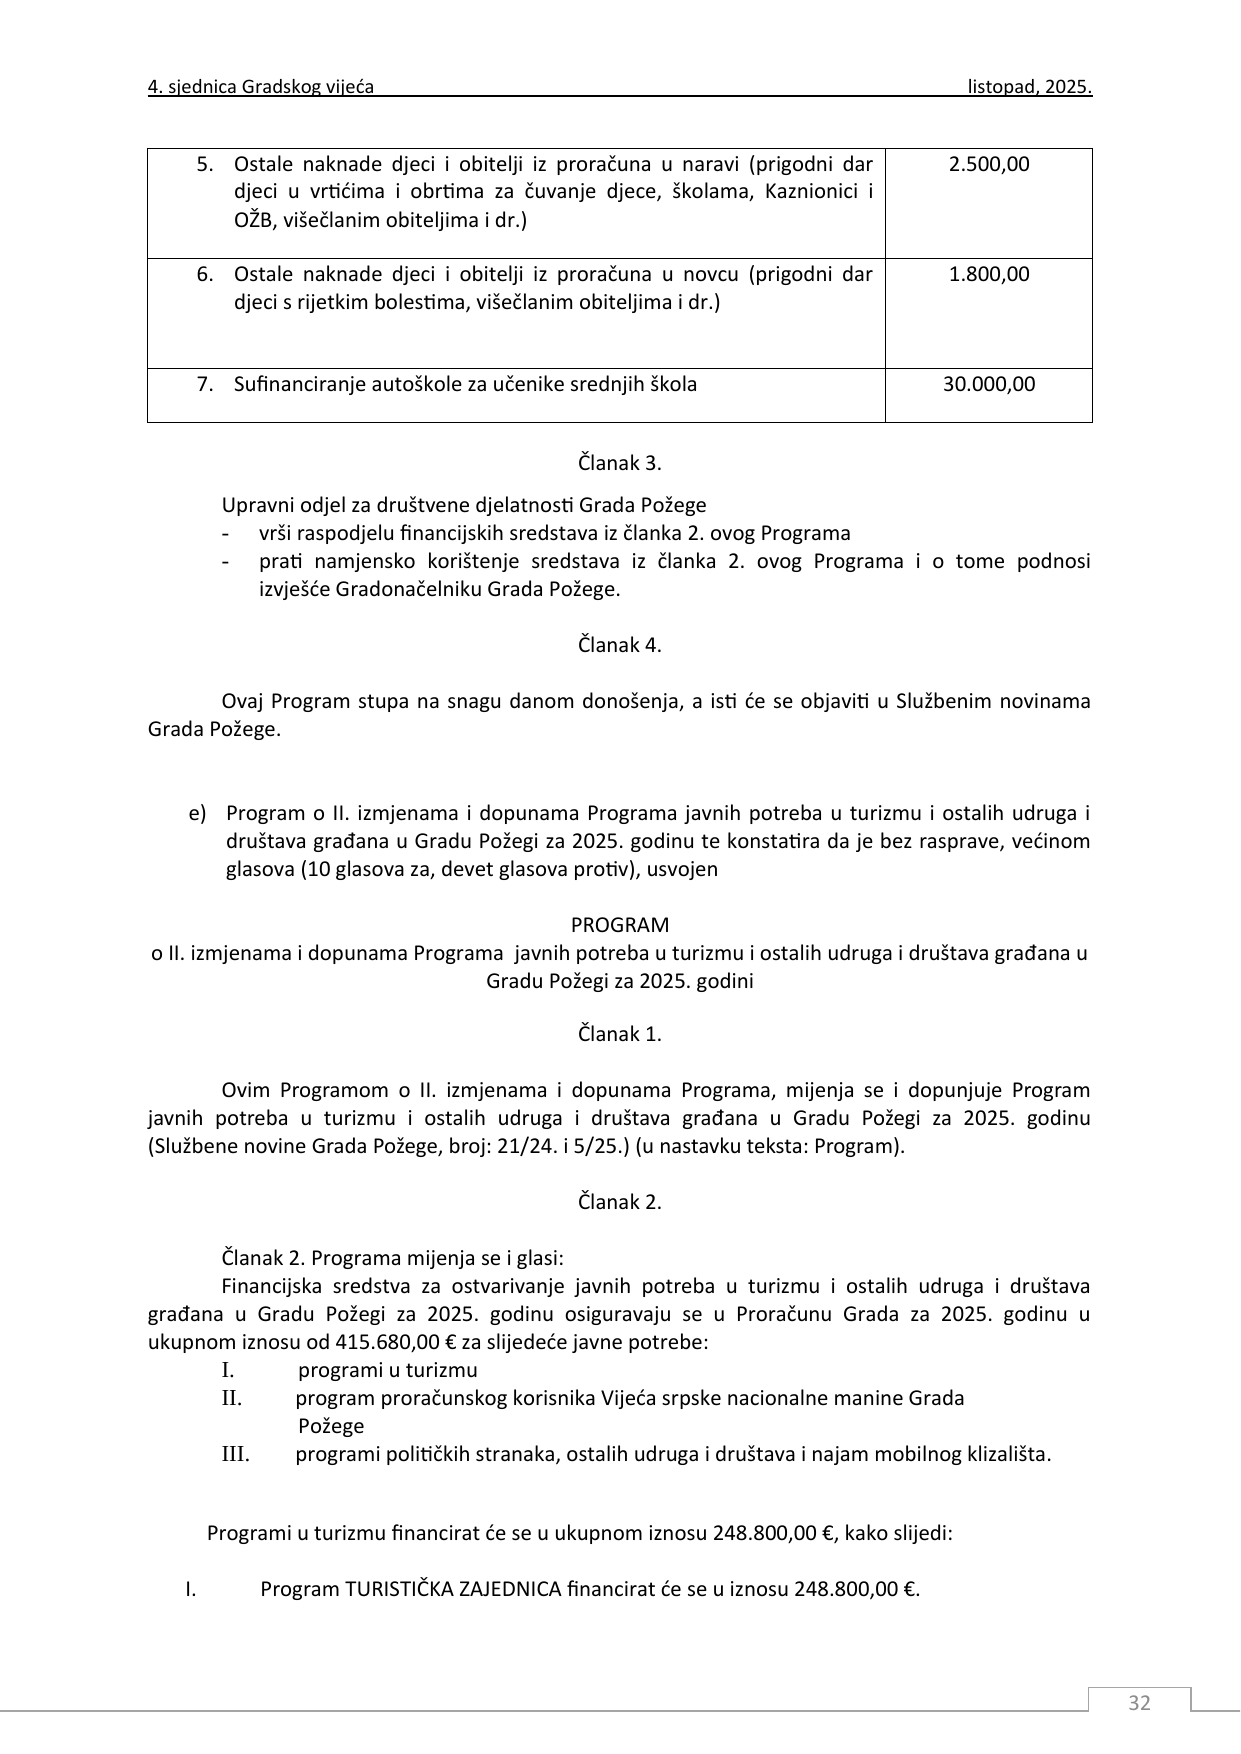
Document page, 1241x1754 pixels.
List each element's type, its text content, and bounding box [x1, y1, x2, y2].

table_cell 30.000,00 [886, 369, 1092, 422]
list programi političkih stranaka, ostalih udruga i društava i najam mobilnog klizališta. [221, 1439, 1093, 1468]
text Članak 2. Programa mijenja se i glasi: [148, 1243, 1093, 1271]
text Članak 3. [148, 448, 1093, 476]
text Članak 4. [148, 630, 1093, 658]
list prati namjensko korištenje sredstava iz članka 2. ovog Programa i o tome podnosi izvješće Gradonačelniku Grada Požege. [221, 546, 1093, 602]
table_cell Ostale naknade djeci i obitelji iz proračuna u naravi (prigodni dar djeci u vrtićima i obrtima za čuvanje djece, školama, Kaznionici i OŽB, višečlanim obiteljima i dr.) [148, 149, 885, 258]
table_cell Sufinanciranje autoškole za učenike srednjih škola [148, 369, 885, 422]
table_cell 1.800,00 [886, 259, 1092, 368]
text o II. izmjenama i dopunama Programa javnih potreba u turizmu i ostalih udruga i društava građana u Gradu Požegi za 2025. godini [148, 938, 1093, 994]
text Financijska sredstva za ostvarivanje javnih potreba u turizmu i ostalih udruga i društava građana u Gradu Požegi za 2025. godinu osiguravaju se u Proračunu Grada za 2025. godinu u ukupnom iznosu od 415.680,00 € za slijedeće javne potrebe: [148, 1271, 1093, 1356]
text Upravni odjel za društvene djelatnosti Grada Požege [148, 490, 1093, 518]
text Programi u turizmu financirat će se u ukupnom iznosu 248.800,00 €, kako slijedi: [148, 1518, 1093, 1546]
list Program TURISTIČKA ZAJEDNICA financirat će se u iznosu 248.800,00 €. [185, 1574, 1093, 1602]
table_cell Ostale naknade djeci i obitelji iz proračuna u novcu (prigodni dar djeci s rijetkim bolestima, višečlanim obiteljima i dr.) [148, 259, 885, 368]
text Ovaj Program stupa na snagu danom donošenja, a isti će se objaviti u Službenim novinama Grada Požege. [148, 686, 1093, 742]
list programi u turizmu [221, 1356, 1093, 1383]
list vrši raspodjelu financijskih sredstava iz članka 2. ovog Programa [221, 518, 1093, 546]
table_cell 2.500,00 [886, 149, 1092, 258]
text PROGRAM [148, 910, 1093, 938]
list program proračunskog korisnika Vijeća srpske nacionalne manine Grada [221, 1383, 1093, 1412]
text Ovim Programom o II. izmjenama i dopunama Programa, mijenja se i dopunjuje Program javnih potreba u turizmu i ostalih udruga i društava građana u Gradu Požegi za 2025. godinu (Službene novine Grada Požege, broj: 21/24. i 5/25.) (u nastavku teksta: Program). [148, 1075, 1093, 1159]
text Članak 1. [148, 1019, 1093, 1047]
list Požege [236, 1412, 1093, 1439]
list Program o II. izmjenama i dopunama Programa javnih potreba u turizmu i ostalih udruga i društava građana u Gradu Požegi za 2025. godinu te konstatira da je bez rasprave, većinom glasova (10 glasova za, devet glasova protiv), usvojen [188, 798, 1092, 882]
text Članak 2. [148, 1187, 1093, 1215]
